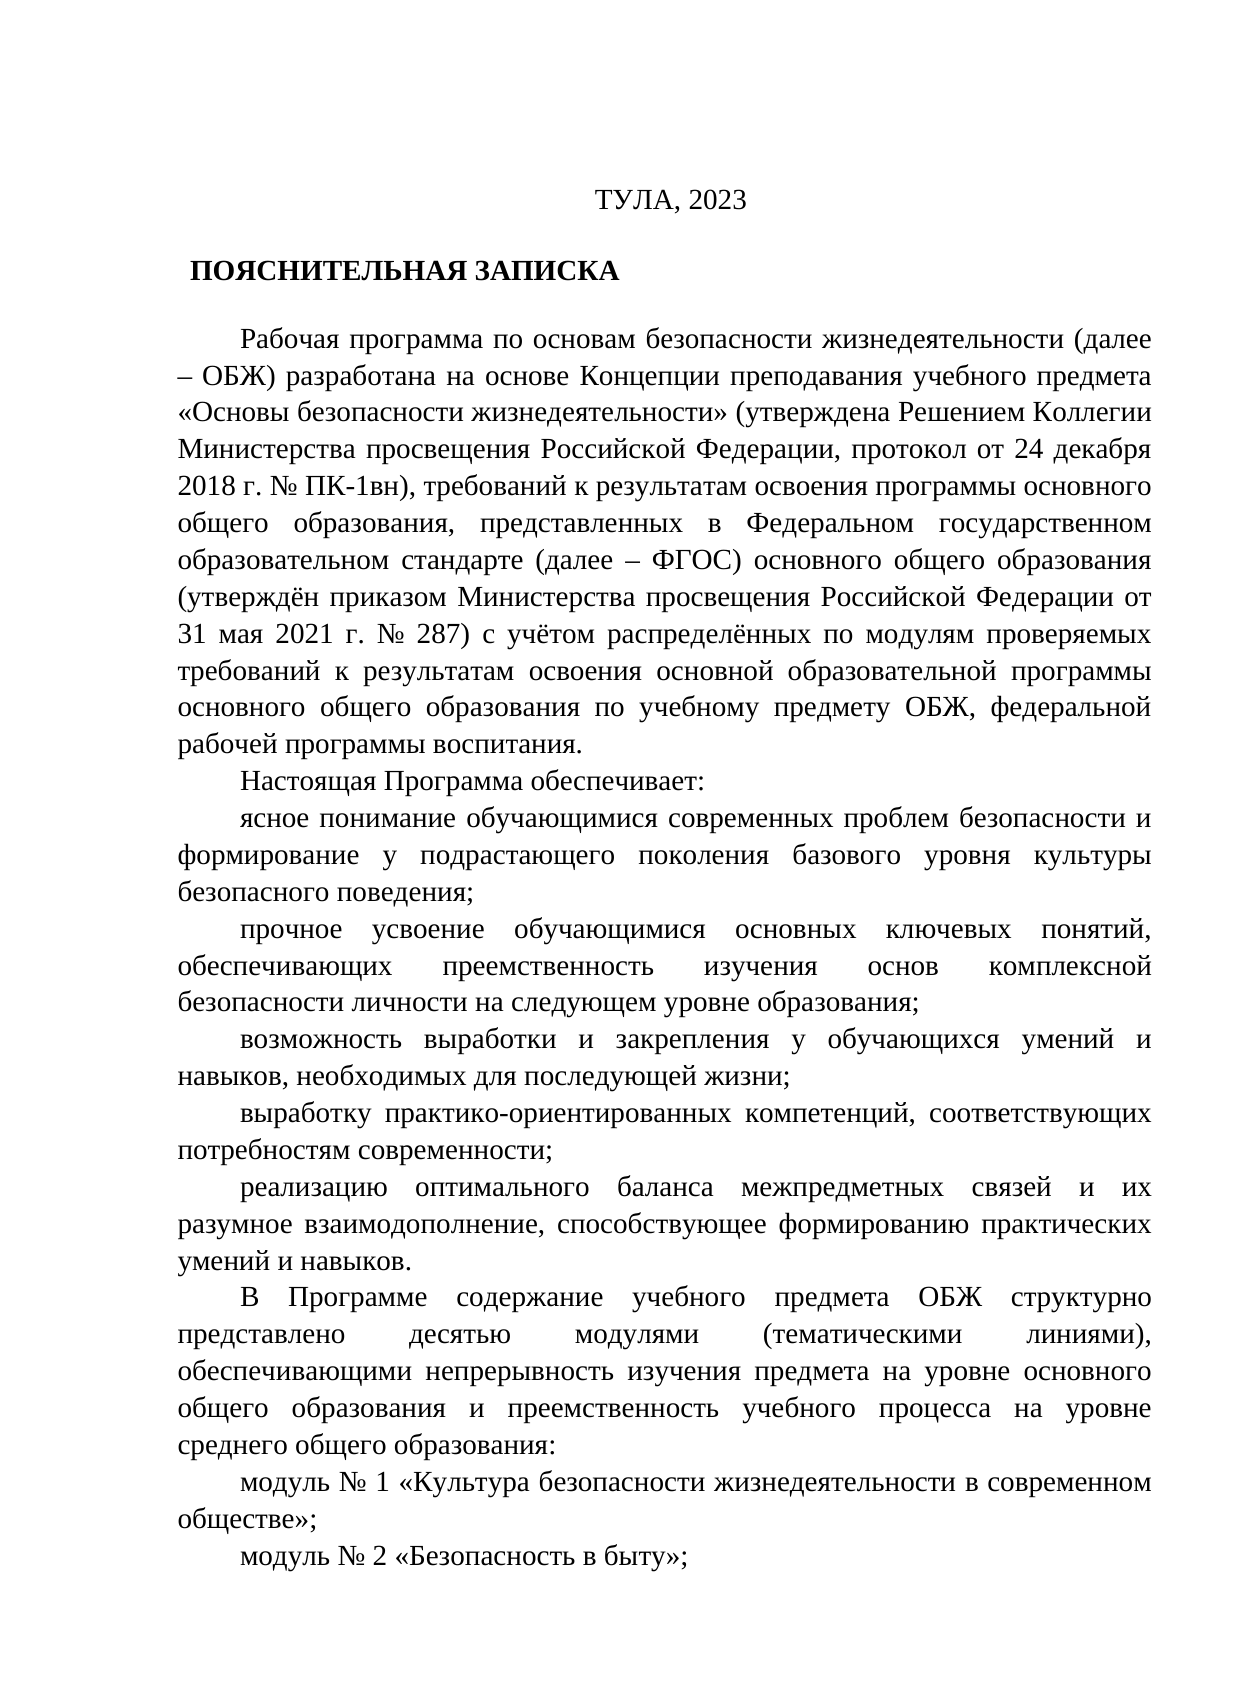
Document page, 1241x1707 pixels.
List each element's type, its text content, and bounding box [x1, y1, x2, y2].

text прочное усвоение обучающимися основных ключевых понятий, обеспечивающих преемственность изучения основ комплексной безопасности личности на следующем уровне образования; [177, 911, 1152, 1018]
text ясное понимание обучающимися современных проблем безопасности и формирование у подрастающего поколения базового уровня культуры безопасного поведения; [177, 800, 1152, 907]
text выработку практико-ориентированных компетенций, соответствующих потребностям современности; [177, 1095, 1152, 1166]
text Рабочая программа по основам безопасности жизнедеятельности (далее – ОБЖ) разработана на основе Концепции преподавания учебного предмета «Основы безопасности жизнедеятельности» (утверждена Решением Коллегии Министерства просвещения Российской Федерации, протокол от 24 декабря 2018 г. № ПК-1вн), требований к результатам освоения программы основного общего образования, представленных в Федеральном государственном образовательном стандарте (далее – ФГОС) основного общего образования (утверждён приказом Министерства просвещения Российской Федерации от 31 мая 2021 г. № 287) с учётом распределённых по модулям проверяемых требований к результатам освоения основной образовательной программы основного общего образования по учебному предмету ОБЖ, федеральной рабочей программы воспитания. [177, 321, 1152, 760]
text возможность выработки и закрепления у обучающихся умений и навыков, необходимых для последующей жизни; [177, 1021, 1152, 1092]
text реализацию оптимального баланса межпредметных связей и их разумное взаимодополнение, способствующее формированию практических умений и навыков. [177, 1169, 1152, 1276]
text Настоящая Программа обеспечивает: [177, 763, 1152, 797]
text модуль № 2 «Безопасность в быту»; [177, 1538, 1152, 1571]
text модуль № 1 «Культура безопасности жизнедеятельности в современном обществе»; [177, 1464, 1152, 1534]
text ТУЛА, 2023 [190, 182, 1152, 216]
text В Программе содержание учебного предмета ОБЖ структурно представлено десятью модулями (тематическими линиями), обеспечивающими непрерывность изучения предмета на уровне основного общего образования и преемственность учебного процесса на уровне среднего общего образования: [177, 1279, 1152, 1461]
text ПОЯСНИТЕЛЬНАЯ ЗАПИСКА [190, 253, 1152, 287]
